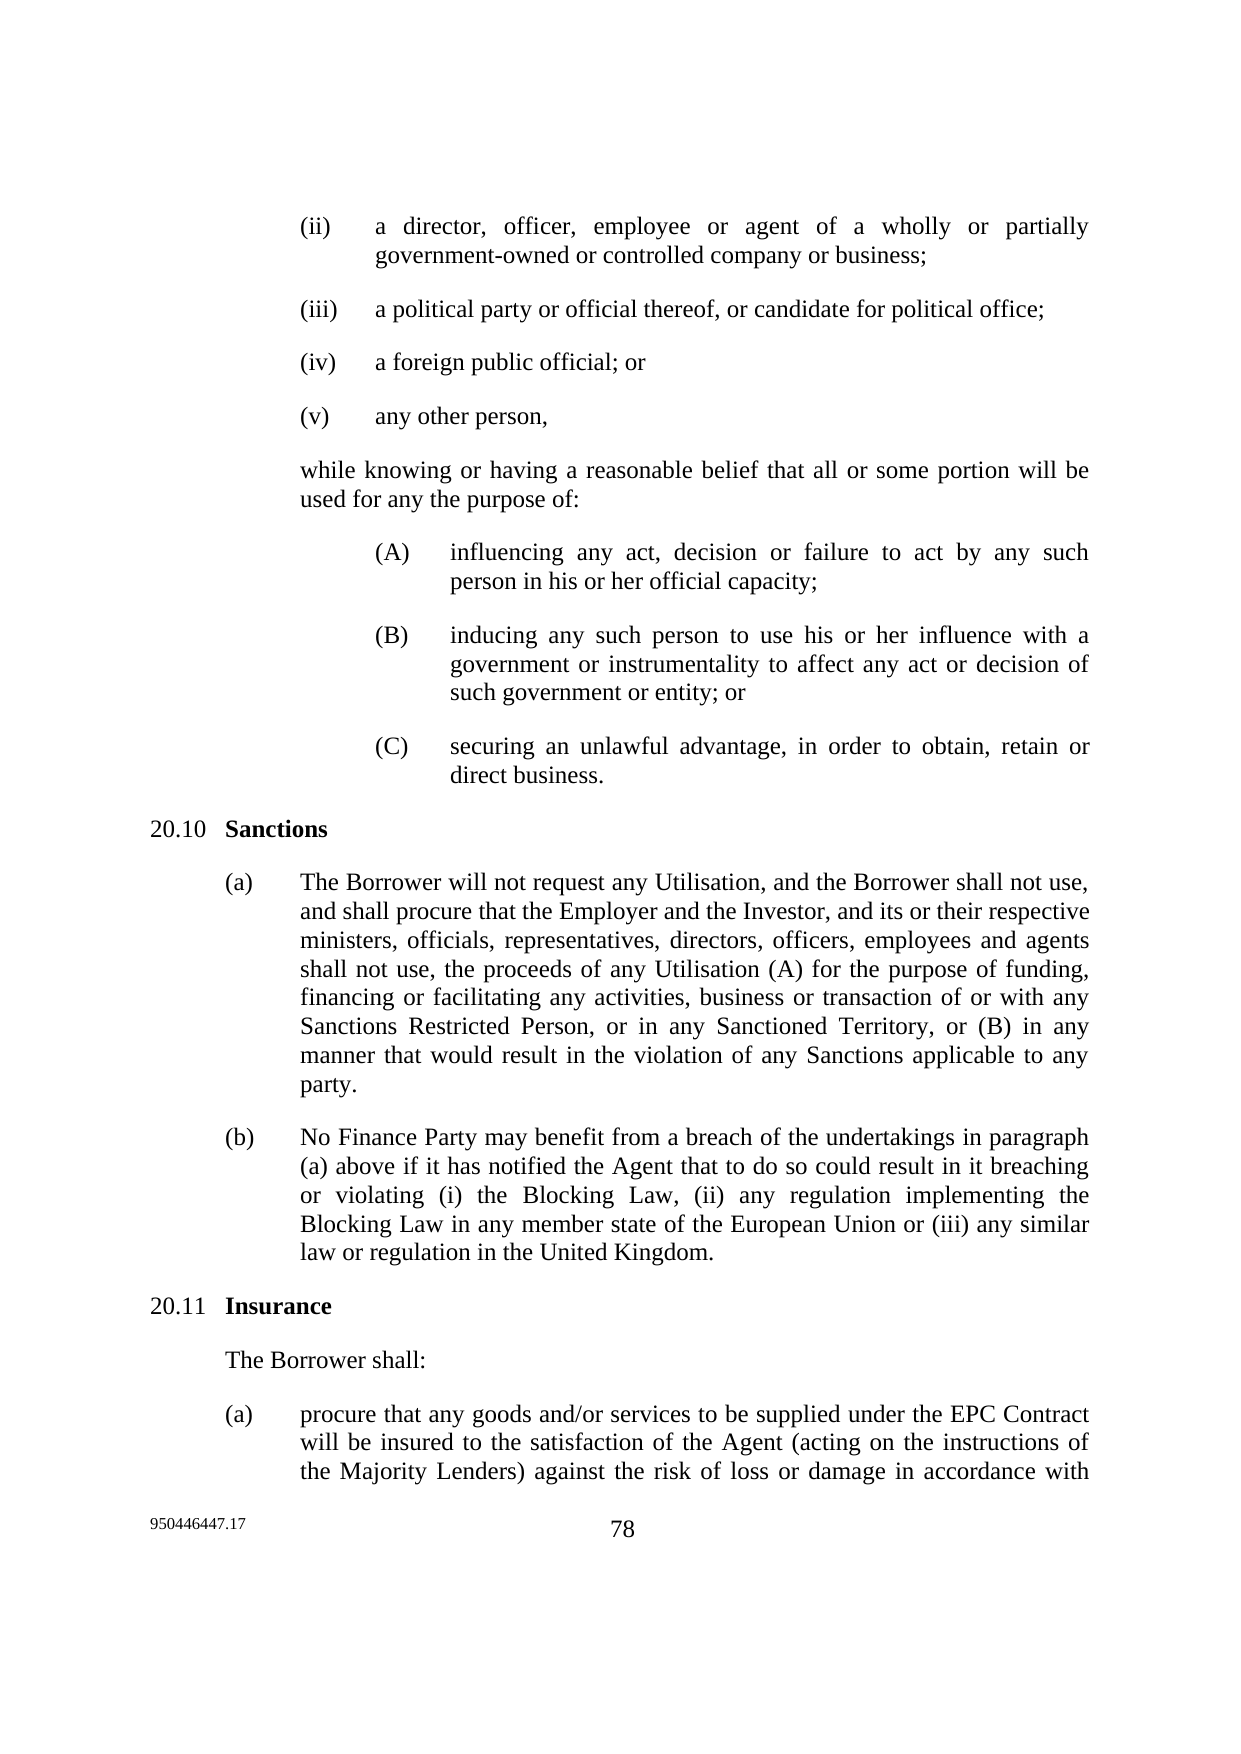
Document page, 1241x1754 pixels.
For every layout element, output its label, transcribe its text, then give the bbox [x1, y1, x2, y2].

text any other person, [300, 401, 1090, 430]
text influencing any act, decision or failure to act by any such person in his or her official capacity; [375, 537, 1090, 595]
text securing an unlawful advantage, in order to obtain, retain or direct business. [375, 731, 1090, 789]
text The Borrower shall: [225, 1345, 1090, 1374]
text a foreign public official; or [300, 347, 1090, 376]
text inducing any such person to use his or her influence with a government or instrumentality to affect any act or decision of such government or entity; or [375, 620, 1090, 706]
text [225, 1399, 1090, 1485]
text a political party or official thereof, or candidate for political office; [300, 294, 1090, 322]
list while knowing or having a reasonable belief that all or some portion will be used for any the purpose of: [300, 455, 1090, 512]
text The Borrower will not request any Utilisation, and the Borrower shall not use, and shall procure that the Employer and the Investor, and its or their respective ministers, officials, representatives, directors, officers, employees and agents shall not use, the proceeds of any Utilisation (A) for the purpose of funding, financing or facilitating any activities, business or transaction of or with any Sanctions Restricted Person, or in any Sanctioned Territory, or (B) in any manner that would result in the violation of any Sanctions applicable to any party. [225, 867, 1090, 1097]
text a director, officer, employee or agent of a wholly or partially government-owned or controlled company or business; [300, 211, 1090, 269]
text Sanctions [150, 814, 1090, 842]
text No Finance Party may benefit from a breach of the undertakings in paragraph (a) above if it has notified the Agent that to do so could result in it breaching or violating (i) the Blocking Law, (ii) any regulation implementing the Blocking Law in any member state of the European Union or (iii) any similar law or regulation in the United Kingdom. [225, 1122, 1090, 1266]
text Insurance [150, 1291, 1090, 1320]
